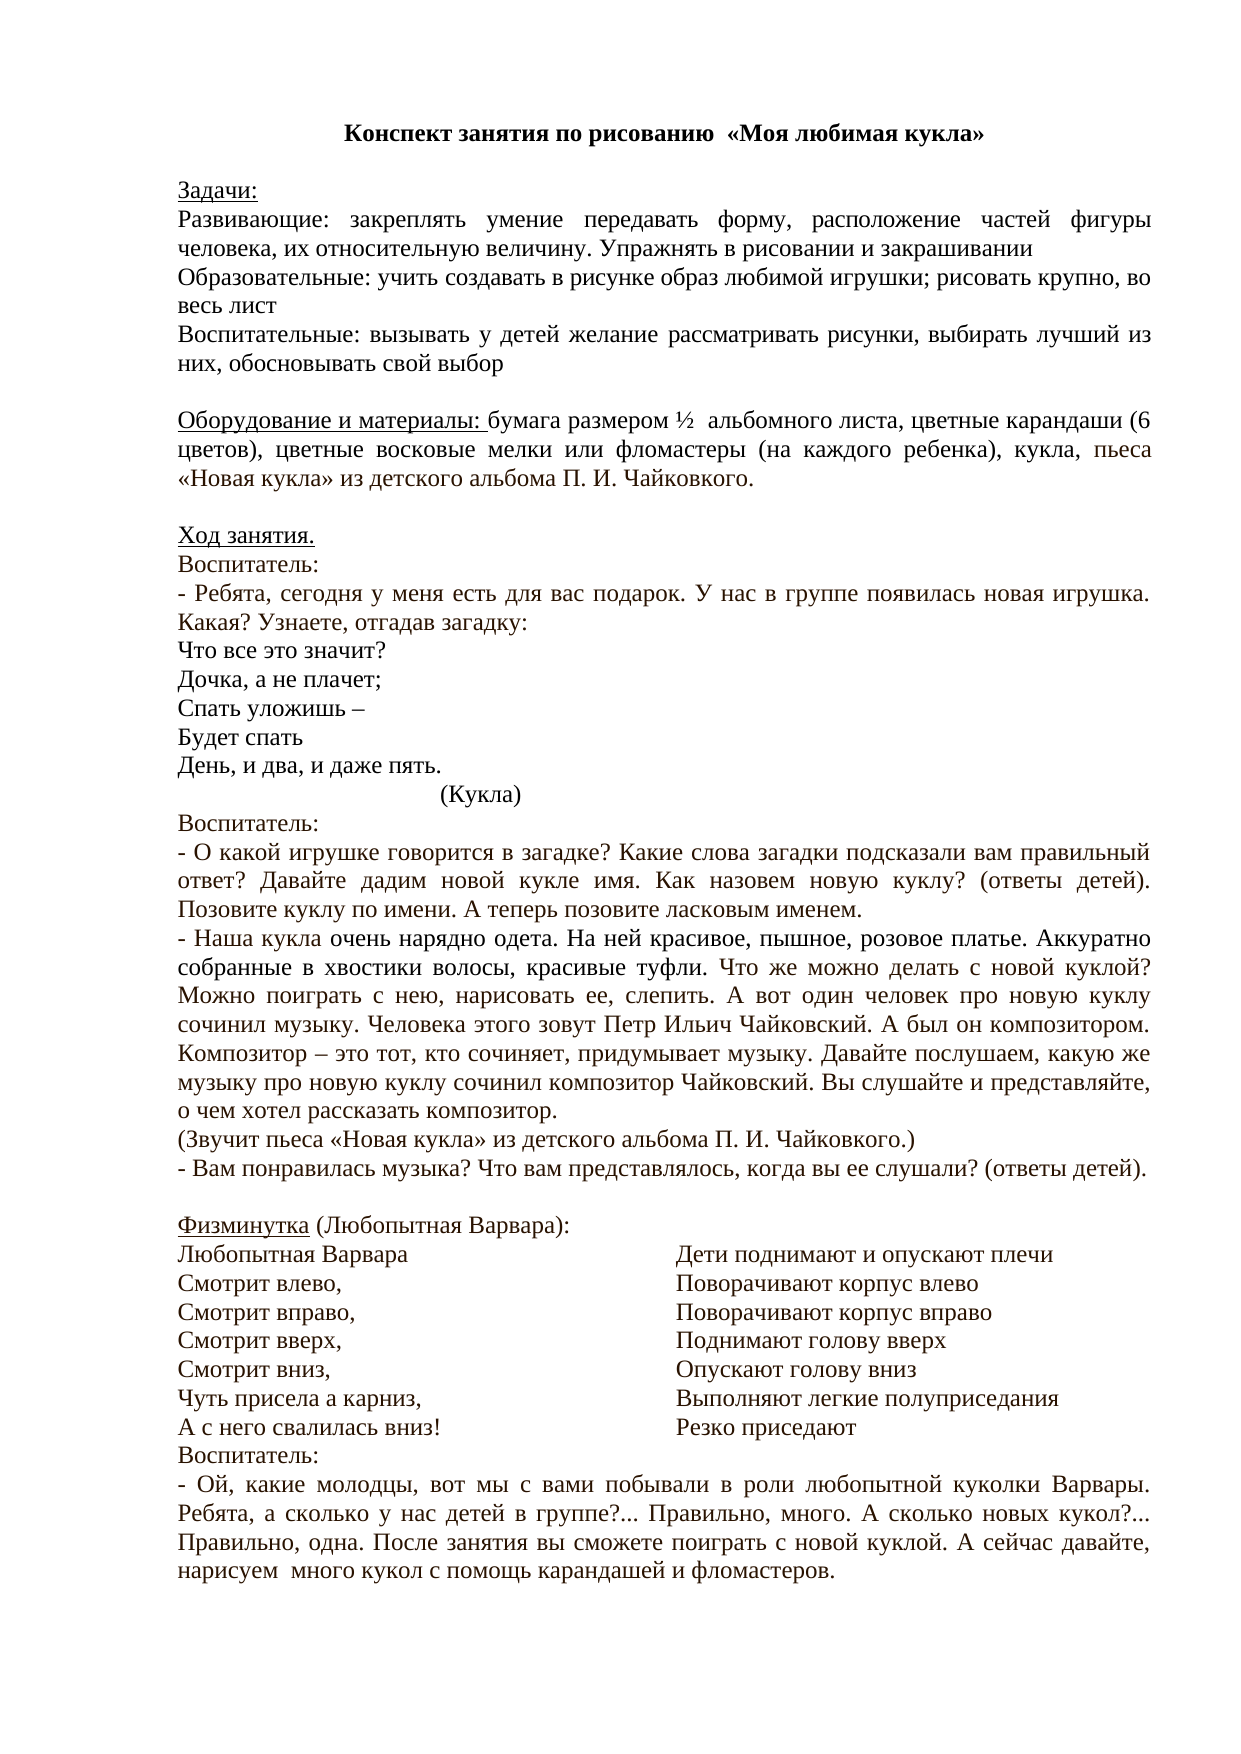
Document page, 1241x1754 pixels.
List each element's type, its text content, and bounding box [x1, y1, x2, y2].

table_cell Смотрит вниз, [166, 1354, 664, 1383]
text - Наша кукла очень нарядно одета. На ней красивое, пышное, розовое платье. Аккуратно собранные в хвостики волосы, красивые туфли. Что же можно делать с новой куклой? Можно поиграть с нею, нарисовать ее, слепить. А вот один человек про новую куклу сочинил музыку. Человека этого зовут Петр Ильич Чайковский. А был он композитором. Композитор – это тот, кто сочиняет, придумывает музыку. Давайте послушаем, какую же музыку про новую куклу сочинил композитор Чайковский. Вы слушайте и представляйте, о чем хотел рассказать композитор. [177, 923, 1152, 1124]
table_cell Резко приседают [664, 1412, 1163, 1441]
text Образовательные: учить создавать в рисунке образ любимой игрушки; рисовать крупно, во весь лист [177, 262, 1152, 319]
text День, и два, и даже пять. [177, 751, 1152, 779]
text Воспитатель: [177, 549, 1152, 578]
table_header Дети поднимают и опускают плечи [664, 1239, 1163, 1268]
text Воспитатель: [177, 808, 1152, 837]
text Будет спать [177, 722, 1152, 751]
text - Ой, какие молодцы, вот мы с вами побывали в роли любопытной куколки Варвары. Ребята, а сколько у нас детей в группе?... Правильно, много. А сколько новых кукол?... Правильно, одна. После занятия вы сможете поиграть с новой куклой. А сейчас давайте, нарисуем много кукол с помощь карандашей и фломастеров. [177, 1469, 1152, 1584]
table_cell Выполняют легкие полуприседания [664, 1383, 1163, 1412]
table_cell Смотрит вправо, [166, 1297, 664, 1326]
text - Вам понравилась музыка? Что вам представлялось, когда вы ее слушали? (ответы детей). [177, 1153, 1152, 1182]
text Развивающие: закреплять умение передавать форму, расположение частей фигуры человека, их относительную величину. Упражнять в рисовании и закрашивании [177, 204, 1152, 262]
text (Звучит пьеса «Новая кукла» из детского альбома П. И. Чайковкого.) [177, 1124, 1152, 1153]
table_cell Поднимают голову вверх [664, 1326, 1163, 1354]
text Ход занятия. [177, 521, 1152, 549]
text Воспитатель: [177, 1441, 1152, 1469]
text - Ребята, сегодня у меня есть для вас подарок. У нас в группе появилась новая игрушка. Какая? Узнаете, отгадав загадку: [177, 578, 1152, 636]
text Физминутка (Любопытная Варвара): [177, 1211, 1152, 1239]
text Дочка, а не плачет; [177, 664, 1152, 693]
text Спать уложишь – [177, 693, 1152, 722]
text Воспитательные: вызывать у детей желание рассматривать рисунки, выбирать лучший из них, обосновывать свой выбор [177, 319, 1152, 377]
table_cell Смотрит влево, [166, 1268, 664, 1297]
table_cell Поворачивают корпус вправо [664, 1297, 1163, 1326]
text Что все это значит? [177, 636, 1152, 664]
text - О какой игрушке говорится в загадке? Какие слова загадки подсказали вам правильный ответ? Давайте дадим новой кукле имя. Как назовем новую куклу? (ответы детей). Позовите куклу по имени. А теперь позовите ласковым именем. [177, 837, 1152, 923]
text (Кукла) [177, 779, 1152, 808]
table_cell А с него свалилась вниз! [166, 1412, 664, 1441]
text Оборудование и материалы: бумага размером ½ альбомного листа, цветные карандаши (6 цветов), цветные восковые мелки или фломастеры (на каждого ребенка), кукла, пьеса «Новая кукла» из детского альбома П. И. Чайковкого. [177, 406, 1152, 492]
table_cell Чуть присела а карниз, [166, 1383, 664, 1412]
table_header Любопытная Варвара [166, 1239, 664, 1268]
table_cell Опускают голову вниз [664, 1354, 1163, 1383]
text Задачи: [177, 176, 1152, 204]
text Конспект занятия по рисованию «Моя любимая кукла» [177, 118, 1152, 147]
table_cell Поворачивают корпус влево [664, 1268, 1163, 1297]
table_cell Смотрит вверх, [166, 1326, 664, 1354]
